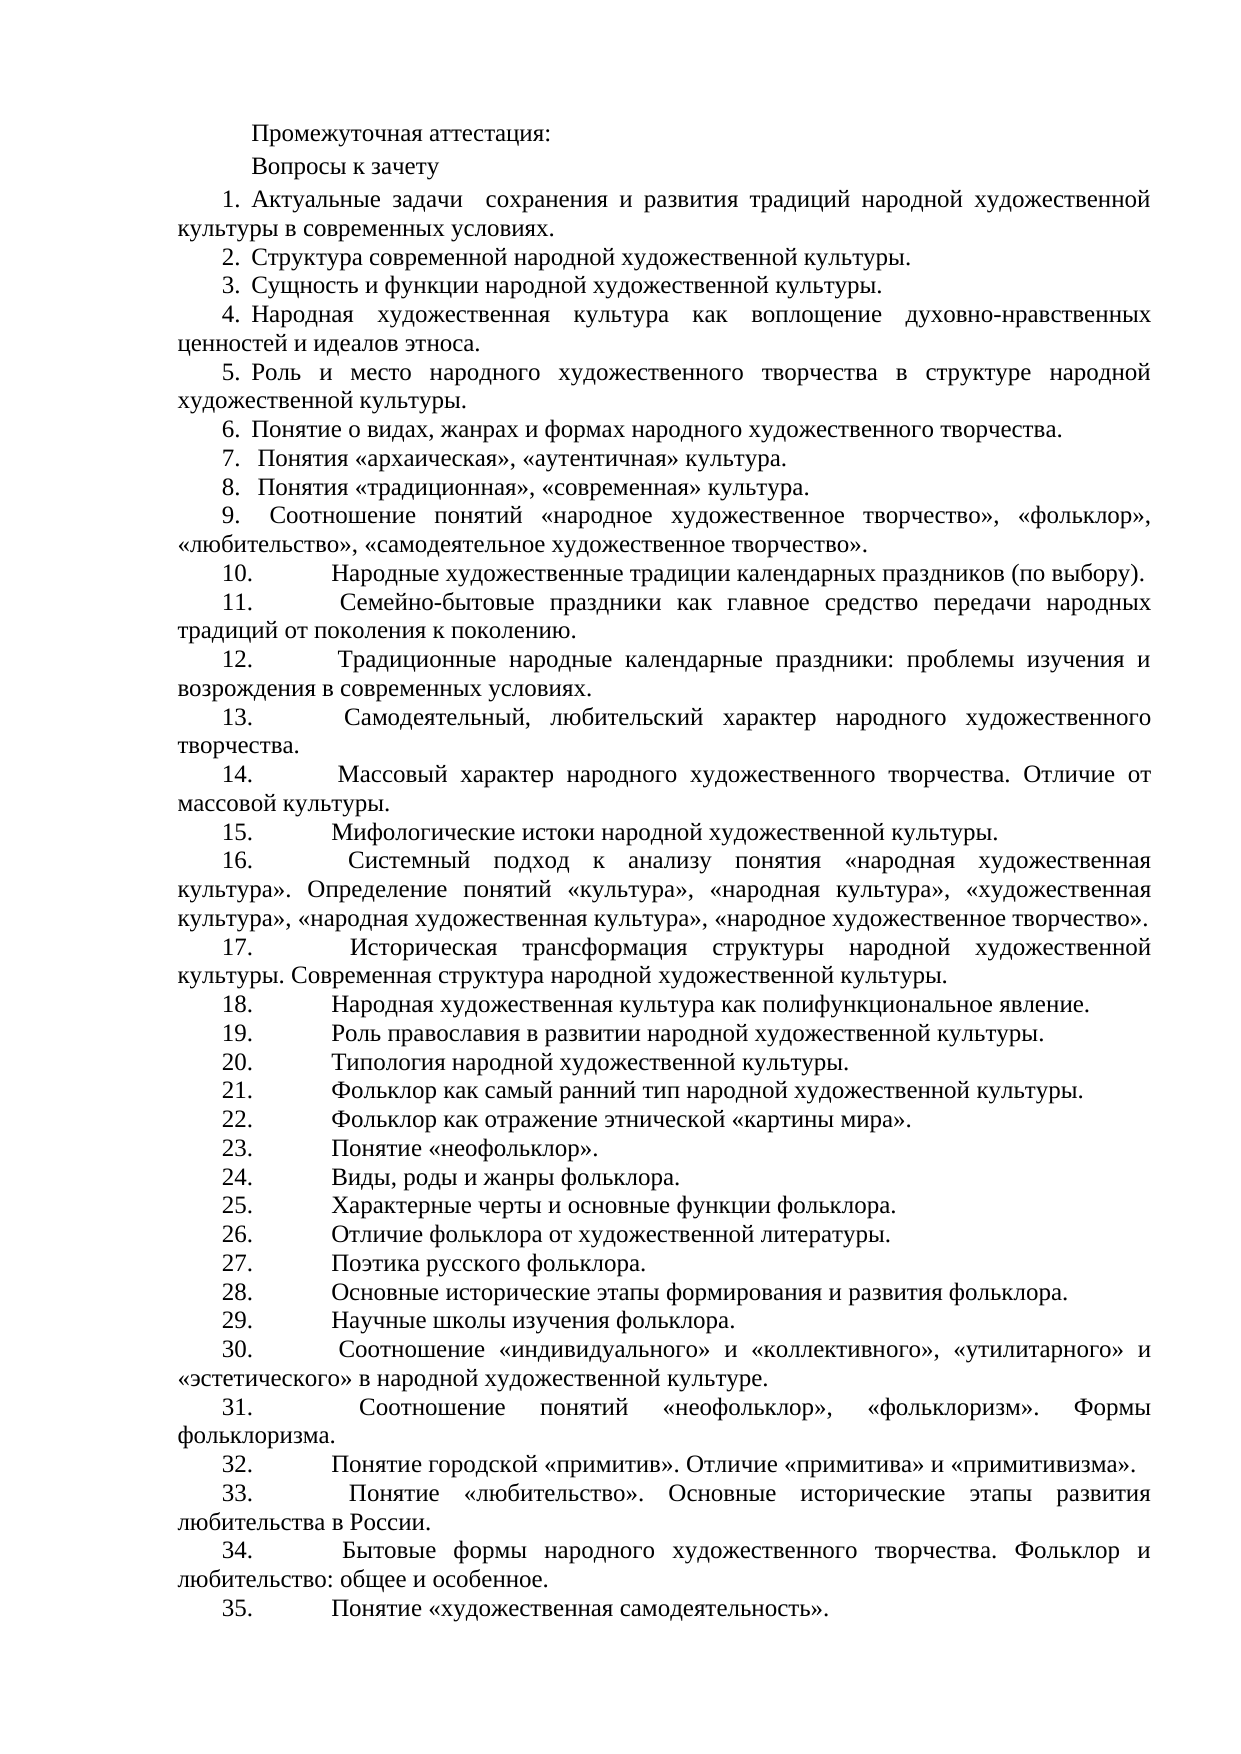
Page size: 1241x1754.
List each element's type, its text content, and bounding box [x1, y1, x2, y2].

list Массовый характер народного художественного творчества. Отличие от массовой культуры. [177, 759, 1152, 817]
list Понятие «художественная самодеятельность». [177, 1593, 1152, 1622]
list Фольклор как отражение этнической «картины мира». [177, 1104, 1152, 1133]
list Сущность и функции народной художественной культуры. [177, 270, 1152, 299]
list Основные исторические этапы формирования и развития фольклора. [177, 1277, 1152, 1305]
list Самодеятельный, любительский характер народного художественного творчества. [177, 702, 1152, 759]
text Вопросы к зачету [177, 151, 1152, 180]
list Фольклор как самый ранний тип народной художественной культуры. [177, 1075, 1152, 1104]
list Типология народной художественной культуры. [177, 1047, 1152, 1075]
list Виды, роды и жанры фольклора. [177, 1162, 1152, 1190]
list Системный подход к анализу понятия «народная художественная культура». Определение понятий «культура», «народная культура», «художественная культура», «народная художественная культура», «народное художественное творчество». [177, 845, 1152, 932]
list Поэтика русского фольклора. [177, 1248, 1152, 1277]
list Понятие о видах, жанрах и формах народного художественного творчества. [177, 414, 1152, 443]
list Понятия «традиционная», «современная» культура. [177, 472, 1152, 500]
list Соотношение «индивидуального» и «коллективного», «утилитарного» и «эстетического» в народной художественной культуре. [177, 1334, 1152, 1392]
list Мифологические истоки народной художественной культуры. [177, 817, 1152, 845]
list Научные школы изучения фольклора. [177, 1305, 1152, 1334]
list Соотношение понятий «народное художественное творчество», «фольклор», «любительство», «самодеятельное художественное творчество». [177, 500, 1152, 558]
list Понятие «неофольклор». [177, 1133, 1152, 1162]
list Структура современной народной художественной культуры. [177, 242, 1152, 270]
list Народная художественная культура как полифункциональное явление. [177, 989, 1152, 1018]
list Соотношение понятий «неофольклор», «фольклоризм». Формы фольклоризма. [177, 1392, 1152, 1449]
list Отличие фольклора от художественной литературы. [177, 1219, 1152, 1248]
text Промежуточная аттестация: [177, 118, 1152, 147]
list Понятие городской «примитив». Отличие «примитива» и «примитивизма». [177, 1449, 1152, 1478]
list Понятие «любительство». Основные исторические этапы развития любительства в России. [177, 1478, 1152, 1535]
list Историческая трансформация структуры народной художественной культуры. Современная структура народной художественной культуры. [177, 932, 1152, 989]
list Актуальные задачи сохранения и развития традиций народной художественной культуры в современных условиях. [177, 184, 1152, 242]
list Понятия «архаическая», «аутентичная» культура. [177, 443, 1152, 472]
list Семейно-бытовые праздники как главное средство передачи народных традиций от поколения к поколению. [177, 587, 1152, 644]
list Роль православия в развитии народной художественной культуры. [177, 1018, 1152, 1047]
list Традиционные народные календарные праздники: проблемы изучения и возрождения в современных условиях. [177, 644, 1152, 702]
list Народная художественная культура как воплощение духовно-нравственных ценностей и идеалов этноса. [177, 299, 1152, 357]
list Роль и место народного художественного творчества в структуре народной художественной культуры. [177, 357, 1152, 414]
list Бытовые формы народного художественного творчества. Фольклор и любительство: общее и особенное. [177, 1535, 1152, 1593]
list Характерные черты и основные функции фольклора. [177, 1190, 1152, 1219]
list Народные художественные традиции календарных праздников (по выбору). [177, 558, 1152, 587]
